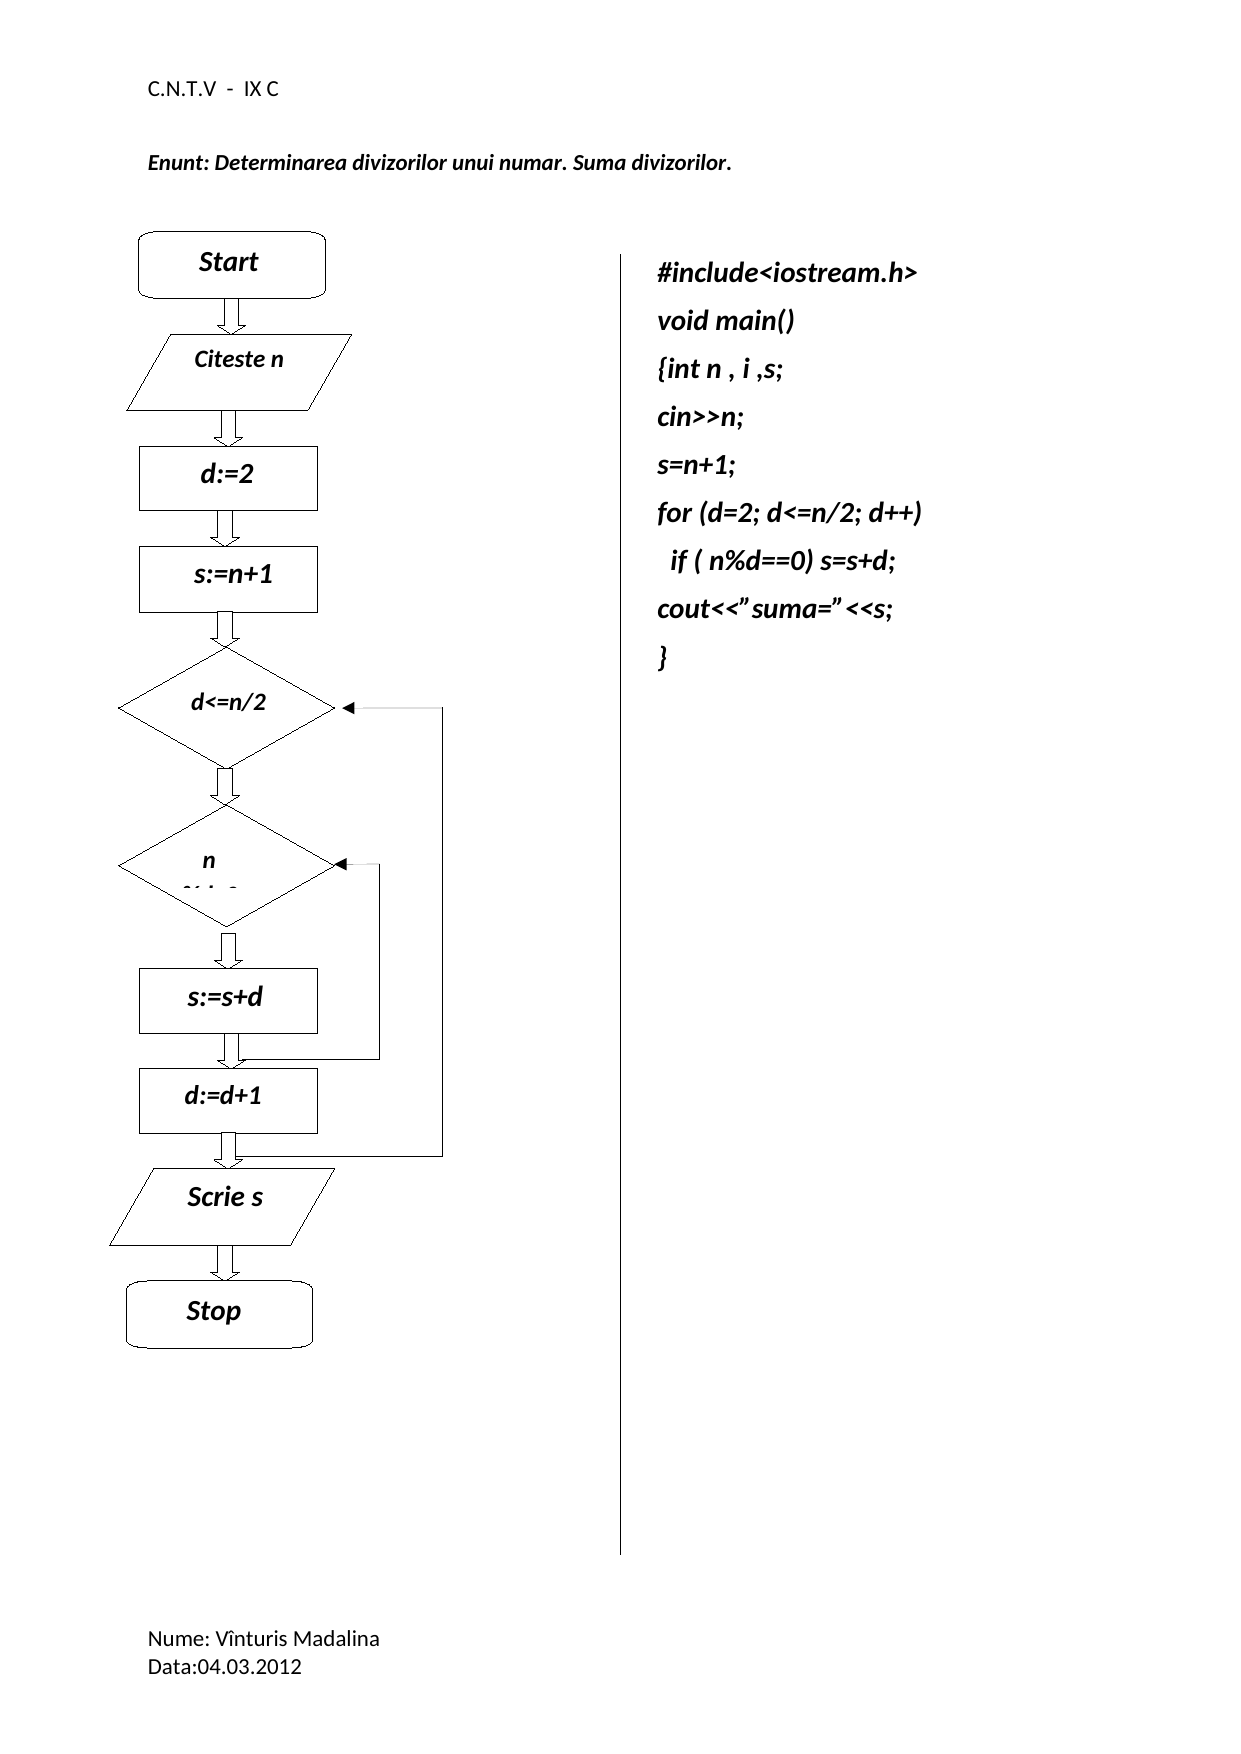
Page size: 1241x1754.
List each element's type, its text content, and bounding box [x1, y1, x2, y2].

text if ( n%d==0) s=s+d; [657, 542, 1093, 578]
text for (d=2; d<=n/2; d++) [657, 494, 1093, 530]
text #include<iostream.h> [657, 254, 1093, 289]
text } [657, 639, 1093, 674]
text void main() [657, 302, 1093, 337]
text Enunt: Determinarea divizorilor unui numar. Suma divizorilor. [148, 148, 753, 176]
text s=n+1; [657, 446, 1093, 482]
text cout<<”suma=”<<s; [657, 591, 1093, 626]
text cin>>n; [657, 398, 1093, 434]
text {int n , i ,s; [657, 350, 1093, 386]
